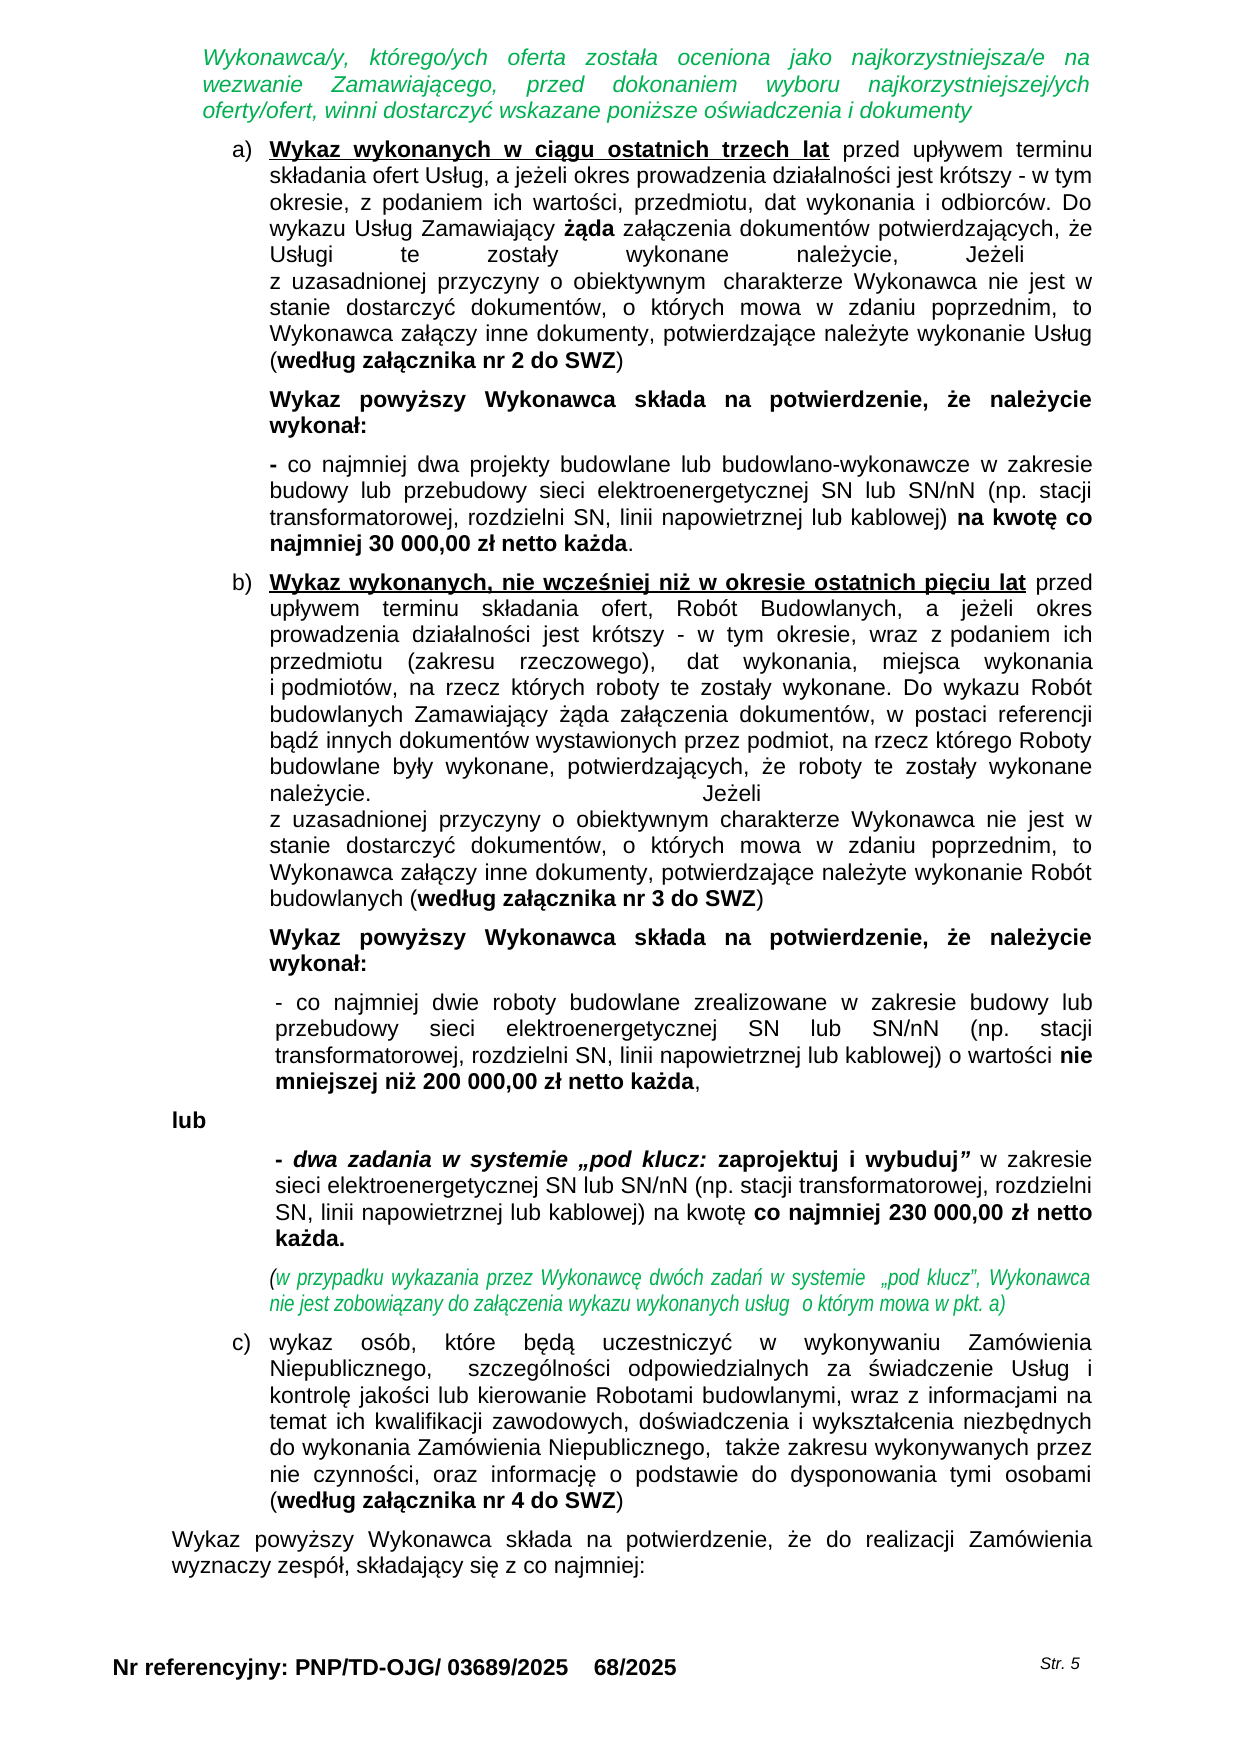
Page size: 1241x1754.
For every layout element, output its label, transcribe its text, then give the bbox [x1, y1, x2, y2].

list Wykaz powyższy Wykonawca składa na potwierdzenie, że należycie wykonał: [269, 386, 1093, 438]
list Wykaz wykonanych w ciągu ostatnich trzech lat przed upływem terminu składania ofert Usług, a jeżeli okres prowadzenia działalności jest krótszy - w tym okresie, z podaniem ich wartości, przedmiotu, dat wykonania i odbiorców. Do wykazu Usług Zamawiający żąda załączenia dokumentów potwierdzających, że Usługi te zostały wykonane należycie, Jeżeli z uzasadnionej przyczyny o obiektywnym charakterze Wykonawca nie jest w stanie dostarczyć dokumentów, o których mowa w zdaniu poprzednim, to Wykonawca załączy inne dokumenty, potwierdzające należyte wykonanie Usług (według załącznika nr 2 do SWZ) [232, 136, 1093, 373]
list lub [172, 1107, 1093, 1133]
list - dwa zadania w systemie „pod klucz: zaprojektuj i wybuduj” w zakresie sieci elektroenergetycznej SN lub SN/nN (np. stacji transformatorowej, rozdzielni SN, linii napowietrznej lub kablowej) na kwotę co najmniej 230 000,00 zł netto każda. [275, 1146, 1093, 1251]
list Wykaz wykonanych, nie wcześniej niż w okresie ostatnich pięciu lat przed upływem terminu składania ofert, Robót Budowlanych, a jeżeli okres prowadzenia działalności jest krótszy - w tym okresie, wraz z podaniem ich przedmiotu (zakresu rzeczowego), dat wykonania, miejsca wykonania i podmiotów, na rzecz których roboty te zostały wykonane. Do wykazu Robót budowlanych Zamawiający żąda załączenia dokumentów, w postaci referencji bądź innych dokumentów wystawionych przez podmiot, na rzecz którego Roboty budowlane były wykonane, potwierdzających, że roboty te zostały wykonane należycie. Jeżeli z uzasadnionej przyczyny o obiektywnym charakterze Wykonawca nie jest w stanie dostarczyć dokumentów, o których mowa w zdaniu poprzednim, to Wykonawca załączy inne dokumenty, potwierdzające należyte wykonanie Robót budowlanych (według załącznika nr 3 do SWZ) [232, 569, 1093, 911]
text Wykonawca/y, którego/ych oferta została oceniona jako najkorzystniejsza/e na wezwanie Zamawiającego, przed dokonaniem wyboru najkorzystniejszej/ych oferty/ofert, winni dostarczyć wskazane poniższe oświadczenia i dokumenty [202, 44, 1093, 123]
text Wykaz powyższy Wykonawca składa na potwierdzenie, że do realizacji Zamówienia wyznaczy zespół, składający się z co najmniej: [172, 1526, 1093, 1579]
list - co najmniej dwa projekty budowlane lub budowlano-wykonawcze w zakresie budowy lub przebudowy sieci elektroenergetycznej SN lub SN/nN (np. stacji transformatorowej, rozdzielni SN, linii napowietrznej lub kablowej) na kwotę co najmniej 30 000,00 zł netto każda. [269, 451, 1093, 556]
list Wykaz powyższy Wykonawca składa na potwierdzenie, że należycie wykonał: [269, 924, 1093, 977]
list - co najmniej dwie roboty budowlane zrealizowane w zakresie budowy lub przebudowy sieci elektroenergetycznej SN lub SN/nN (np. stacji transformatorowej, rozdzielni SN, linii napowietrznej lub kablowej) o wartości nie mniejszej niż 200 000,00 zł netto każda, [275, 989, 1093, 1094]
list wykaz osób, które będą uczestniczyć w wykonywaniu Zamówienia Niepublicznego, szczególności odpowiedzialnych za świadczenie Usług i kontrolę jakości lub kierowanie Robotami budowlanymi, wraz z informacjami na temat ich kwalifikacji zawodowych, doświadczenia i wykształcenia niezbędnych do wykonania Zamówienia Niepublicznego, także zakresu wykonywanych przez nie czynności, oraz informację o podstawie do dysponowania tymi osobami (według załącznika nr 4 do SWZ) [232, 1329, 1093, 1513]
text (w przypadku wykazania przez Wykonawcę dwóch zadań w systemie „pod klucz”, Wykonawca nie jest zobowiązany do załączenia wykazu wykonanych usług o którym mowa w pkt. a) [269, 1264, 1093, 1316]
